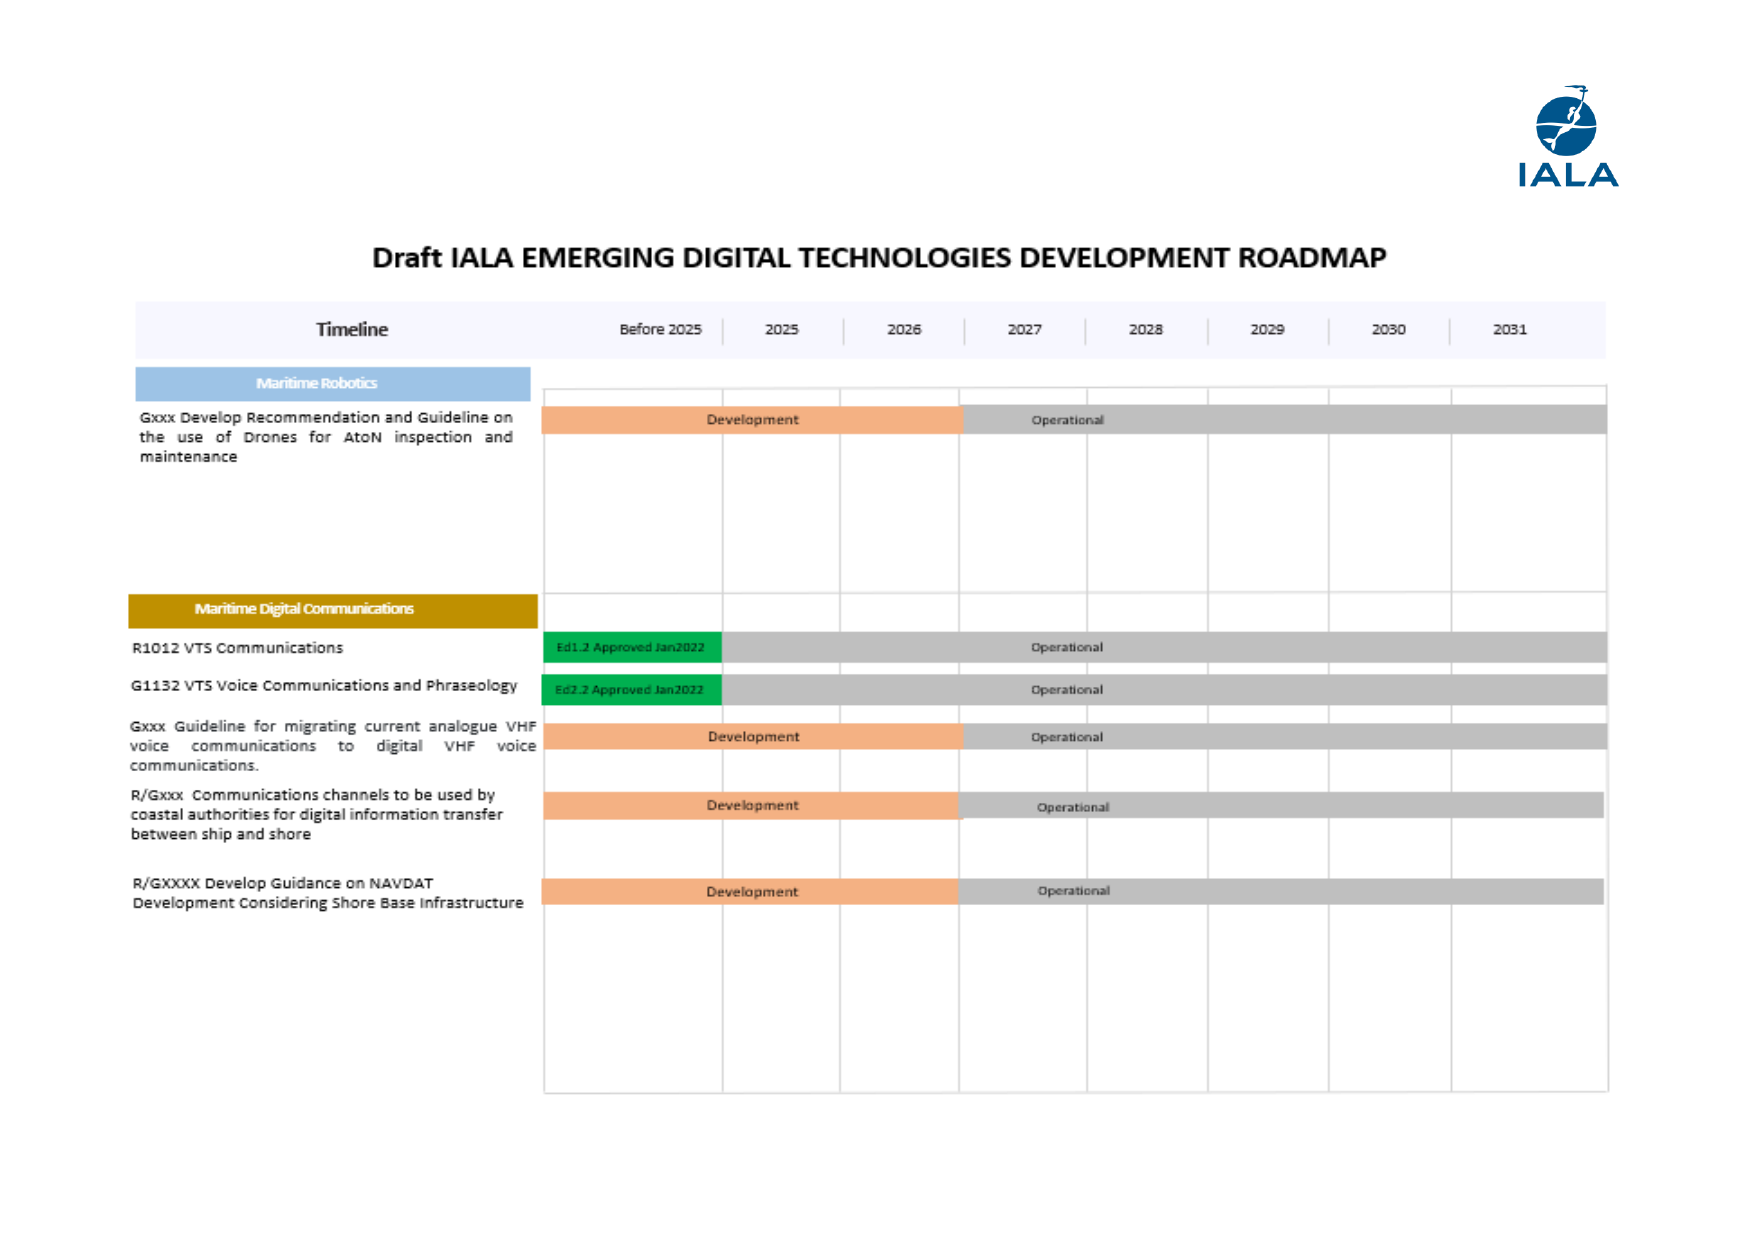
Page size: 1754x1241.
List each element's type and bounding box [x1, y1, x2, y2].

picture [1496, 73, 1636, 209]
picture [118, 235, 1635, 1106]
